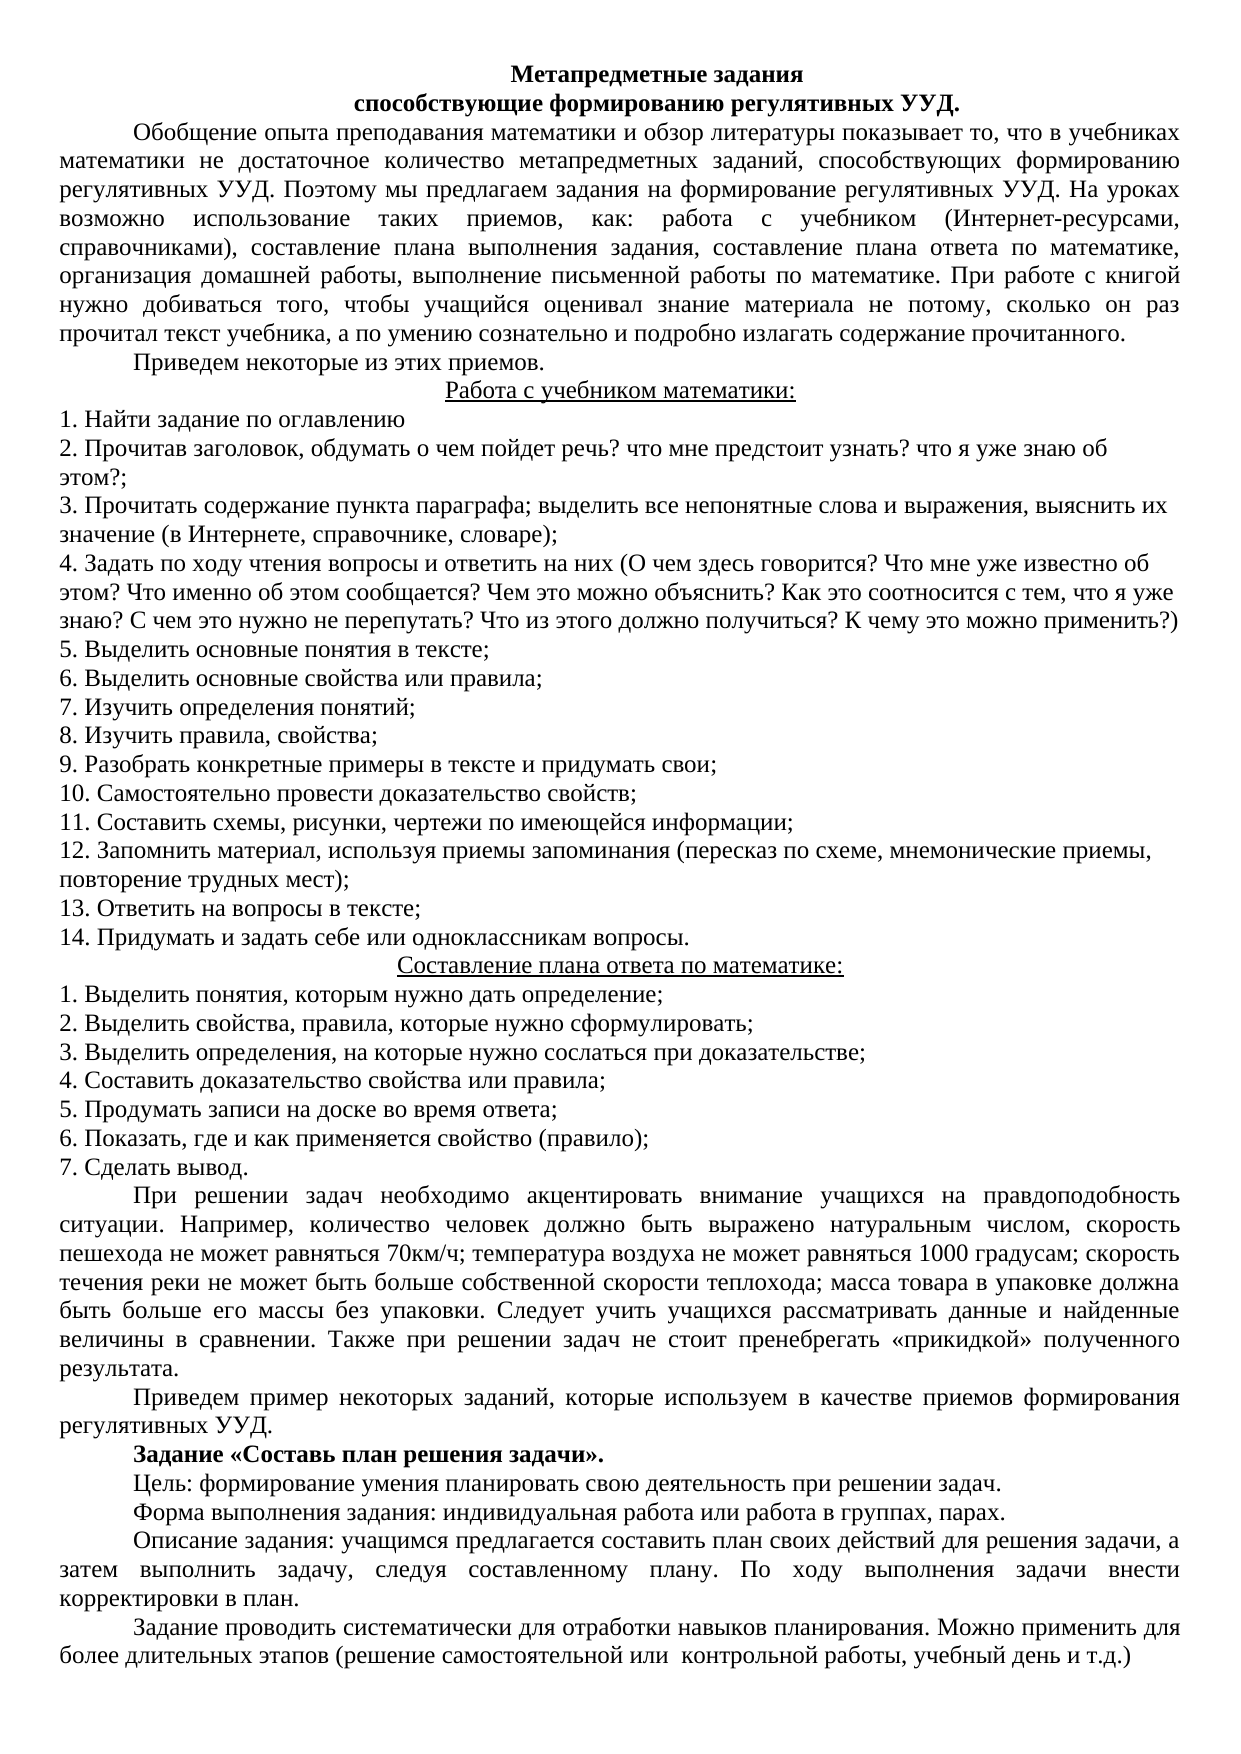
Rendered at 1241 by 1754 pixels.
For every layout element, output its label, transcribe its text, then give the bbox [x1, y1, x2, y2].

text 1. Выделить понятия, которым нужно дать определение; [59, 979, 1181, 1008]
text 3. Прочитать содержание пункта параграфа; выделить все непонятные слова и выражения, выяснить их значение (в Интернете, справочнике, словаре); [59, 490, 1181, 548]
text 7. Сделать вывод. [59, 1152, 1181, 1180]
text 8. Изучить правила, свойства; [59, 720, 1181, 749]
text 11. Составить схемы, рисунки, чертежи по имеющейся информации; [59, 807, 1181, 835]
text Метапредметные задания [59, 59, 1181, 88]
text 2. Прочитав заголовок, обдумать о чем пойдет речь? что мне предстоит узнать? что я уже знаю об этом?; [59, 433, 1181, 490]
text 5. Выделить основные понятия в тексте; [59, 634, 1181, 663]
text Форма выполнения задания: индивидуальная работа или работа в группах, парах. [59, 1497, 1181, 1525]
text Работа с учебником математики: [59, 375, 1181, 404]
text 4. Задать по ходу чтения вопросы и ответить на них (О чем здесь говорится? Что мне уже известно об этом? Что именно об этом сообщается? Чем это можно объяснить? Как это соотносится с тем, что я уже знаю? С чем это нужно не перепутать? Что из этого должно получиться? К чему это можно применить?) [59, 548, 1181, 634]
text способствующие формированию регулятивных УУД. [59, 88, 1181, 117]
text 13. Ответить на вопросы в тексте; [59, 893, 1181, 922]
text Составление плана ответа по математике: [59, 950, 1181, 979]
text 6. Выделить основные свойства или правила; [59, 663, 1181, 692]
text 4. Составить доказательство свойства или правила; [59, 1065, 1181, 1094]
text 12. Запомнить материал, используя приемы запоминания (пересказ по схеме, мнемонические приемы, повторение трудных мест); [59, 835, 1181, 893]
text 6. Показать, где и как применяется свойство (правило); [59, 1123, 1181, 1152]
text 14. Придумать и задать себе или одноклассникам вопросы. [59, 922, 1181, 950]
text 2. Выделить свойства, правила, которые нужно сформулировать; [59, 1008, 1181, 1037]
text Описание задания: учащимся предлагается составить план своих действий для решения задачи, а затем выполнить задачу, следуя составленному плану. По ходу выполнения задачи внести корректировки в план. [59, 1525, 1181, 1612]
text 7. Изучить определения понятий; [59, 692, 1181, 720]
text 1. Найти задание по оглавлению [59, 404, 1181, 433]
text Цель: формирование умения планировать свою деятельность при решении задач. [59, 1468, 1181, 1497]
text Приведем некоторые из этих приемов. [59, 347, 1181, 375]
text 3. Выделить определения, на которые нужно сослаться при доказательстве; [59, 1037, 1181, 1065]
text 10. Самостоятельно провести доказательство свойств; [59, 778, 1181, 807]
text 9. Разобрать конкретные примеры в тексте и придумать свои; [59, 749, 1181, 778]
text Приведем пример некоторых заданий, которые используем в качестве приемов формирования регулятивных УУД. [59, 1382, 1181, 1439]
text Задание проводить систематически для отработки навыков планирования. Можно применить для более длительных этапов (решение самостоятельной или контрольной работы, учебный день и т.д.) [59, 1612, 1181, 1669]
text Обобщение опыта преподавания математики и обзор литературы показывает то, что в учебниках математики не достаточное количество метапредметных заданий, способствующих формированию регулятивных УУД. Поэтому мы предлагаем задания на формирование регулятивных УУД. На уроках возможно использование таких приемов, как: работа с учебником (Интернет-ресурсами, справочниками), составление плана выполнения задания, составление плана ответа по математике, организация домашней работы, выполнение письменной работы по математике. При работе с книгой нужно добиваться того, чтобы учащийся оценивал знание материала не потому, сколько он раз прочитал текст учебника, а по умению сознательно и подробно излагать содержание прочитанного. [59, 117, 1181, 347]
text При решении задач необходимо акцентировать внимание учащихся на правдоподобность ситуации. Например, количество человек должно быть выражено натуральным числом, скорость пешехода не может равняться 70км/ч; температура воздуха не может равняться 1000 градусам; скорость течения реки не может быть больше собственной скорости теплохода; масса товара в упаковке должна быть больше его массы без упаковки. Следует учить учащихся рассматривать данные и найденные величины в сравнении. Также при решении задач не стоит пренебрегать «прикидкой» полученного результата. [59, 1180, 1181, 1382]
text 5. Продумать записи на доске во время ответа; [59, 1094, 1181, 1123]
list Задание «Составь план решения задачи». [59, 1439, 1181, 1468]
